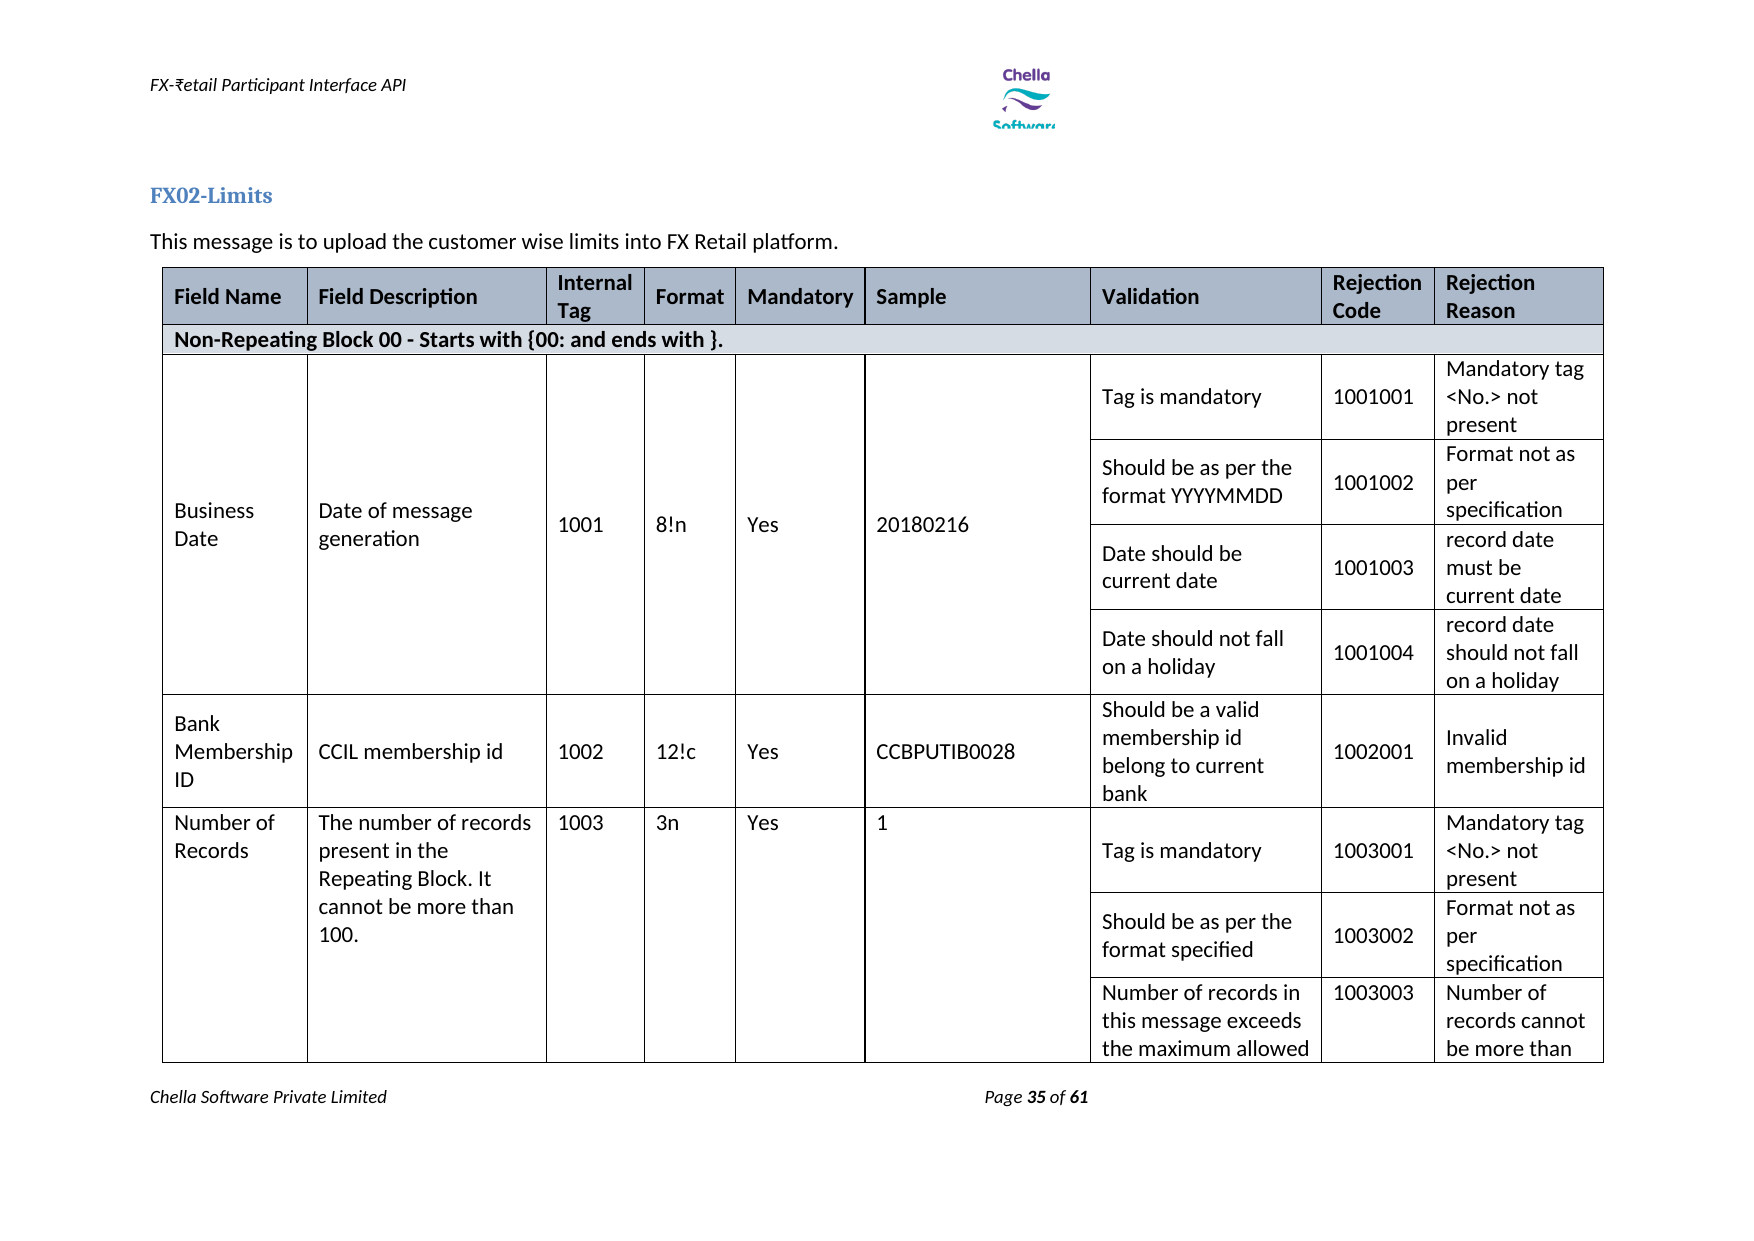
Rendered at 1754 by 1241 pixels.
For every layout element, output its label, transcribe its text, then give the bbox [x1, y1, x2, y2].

table_header Format [645, 268, 735, 324]
table_header Rejection Reason [1435, 268, 1603, 324]
table_cell Date should not fall on a holiday [1091, 610, 1321, 694]
table_header Sample [866, 268, 1090, 324]
table_cell record date should not fall on a holiday [1435, 610, 1603, 694]
table_cell Should be a valid membership id belong to current bank [1091, 695, 1321, 807]
text This message is to upload the customer wise limits into FX Retail platform. [150, 221, 1604, 255]
table_cell 1003 [547, 808, 644, 1062]
table_cell Tag is mandatory [1091, 808, 1321, 892]
subtitle FX02-Limits [150, 176, 1604, 209]
table_cell 1001 [547, 355, 644, 694]
table_header Rejection Code [1322, 268, 1434, 324]
table_cell 1003003 [1322, 978, 1434, 1062]
table_cell Bank Membership ID [163, 695, 307, 807]
table_cell Date of message generation [308, 355, 546, 694]
table_cell Tag is mandatory [1091, 355, 1321, 438]
picture [992, 68, 1055, 128]
table_cell Format not as per specification [1435, 440, 1603, 524]
table_cell Number of Records [163, 808, 307, 1062]
table_header Field Name [163, 268, 307, 324]
table_cell 1001001 [1322, 355, 1434, 438]
table_header Mandatory [736, 268, 864, 324]
table_cell 1003002 [1322, 893, 1434, 977]
table_cell Number of records in this message exceeds the maximum allowed [1091, 978, 1321, 1062]
table_cell 8!n [645, 355, 735, 694]
table_cell Mandatory tag <No.> not present [1435, 808, 1603, 892]
table_cell Should be as per the format specified [1091, 893, 1321, 977]
table_cell 1002 [547, 695, 644, 807]
table_cell Non-Repeating Block 00 - Starts with {00: and ends with }. [163, 325, 1603, 353]
table_cell CCIL membership id [308, 695, 546, 807]
table_cell 1002001 [1322, 695, 1434, 807]
table_cell record date must be current date [1435, 525, 1603, 609]
table_cell 3n [645, 808, 735, 1062]
table_cell Date should be current date [1091, 525, 1321, 609]
table_cell 1001003 [1322, 525, 1434, 609]
table_cell Number of records cannot be more than 100. [1435, 978, 1603, 1062]
table_cell Mandatory tag <No.> not present [1435, 355, 1603, 438]
table_header Validation [1091, 268, 1321, 324]
table_cell CCBPUTIB0028 [866, 695, 1090, 807]
table_cell Business Date [163, 355, 307, 694]
table_cell The number of records present in the Repeating Block. It cannot be more than 100. [308, 808, 546, 1062]
table_cell Yes [736, 808, 864, 1062]
table_cell Format not as per specification [1435, 893, 1603, 977]
table_cell 1 [866, 808, 1090, 1062]
table_cell 1001002 [1322, 440, 1434, 524]
table_cell 1001004 [1322, 610, 1434, 694]
table_cell 1003001 [1322, 808, 1434, 892]
table_header Internal Tag [547, 268, 644, 324]
table_cell 20180216 [866, 355, 1090, 694]
table_cell Should be as per the format YYYYMMDD [1091, 440, 1321, 524]
table_cell Invalid membership id [1435, 695, 1603, 807]
table_cell 12!c [645, 695, 735, 807]
table_cell Yes [736, 695, 864, 807]
table_cell Yes [736, 355, 864, 694]
table_header Field Description [308, 268, 546, 324]
